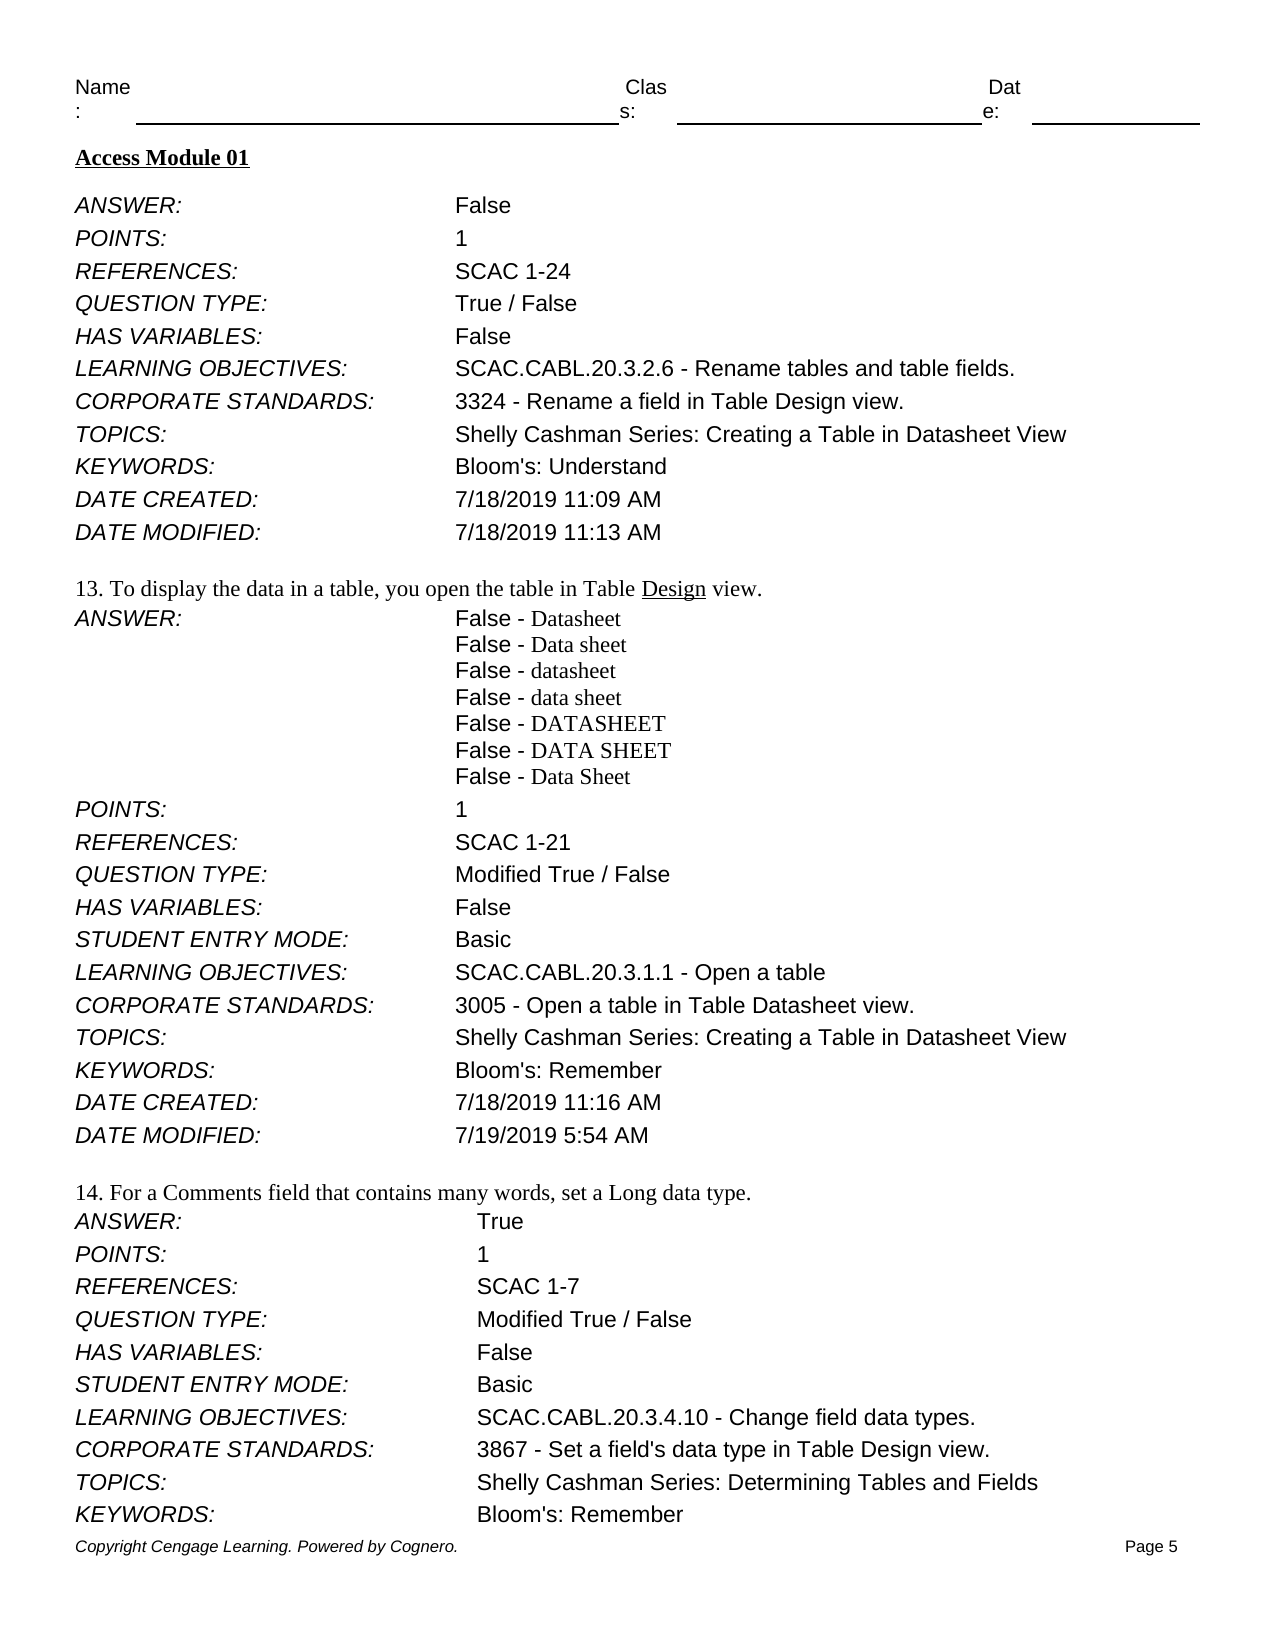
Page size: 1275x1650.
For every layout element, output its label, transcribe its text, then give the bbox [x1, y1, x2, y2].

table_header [75, 189, 1200, 548]
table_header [75, 1179, 1200, 1531]
table_header 13. To display the data in a table, you open the table in Table Design view. [75, 575, 1200, 1152]
